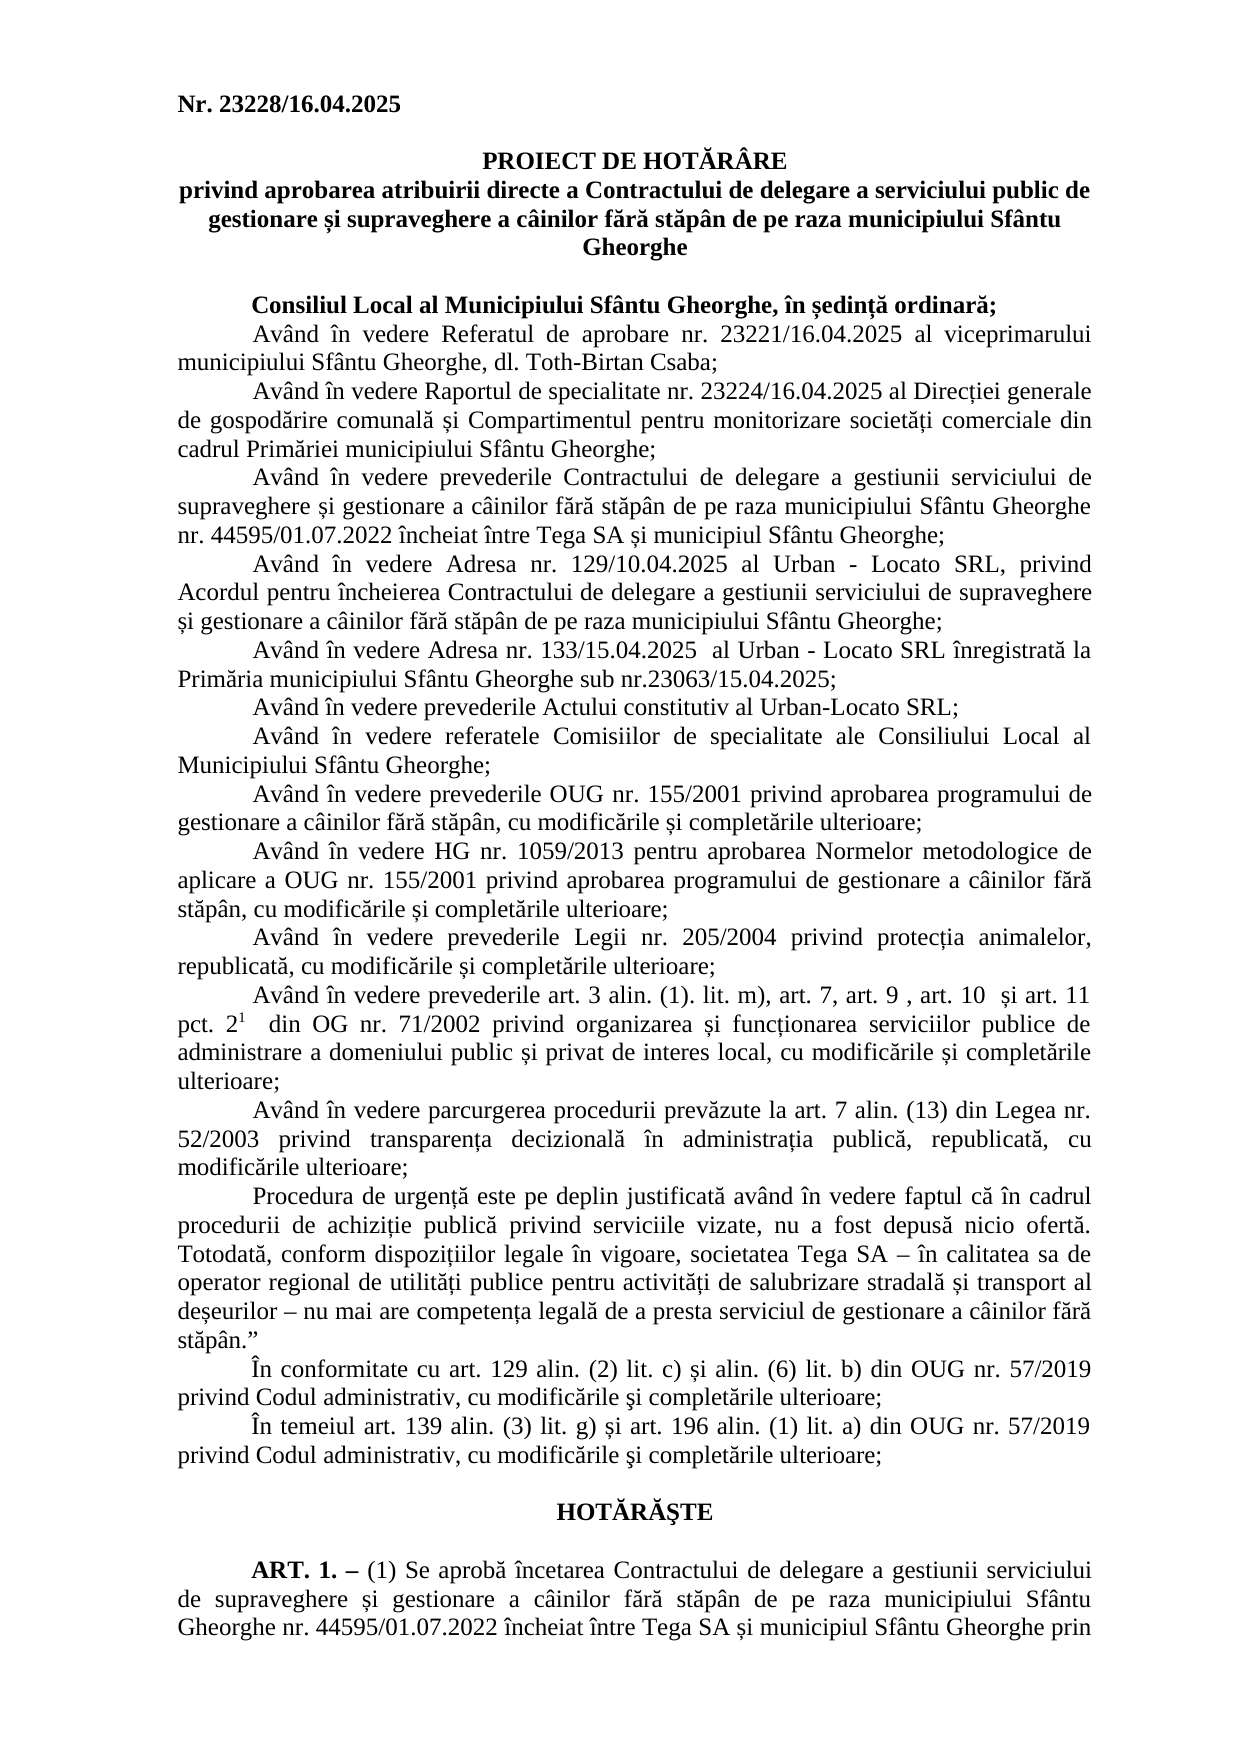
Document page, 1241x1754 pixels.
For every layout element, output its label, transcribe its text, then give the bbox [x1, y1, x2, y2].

text În conformitate cu art. 129 alin. (2) lit. c) și alin. (6) lit. b) din OUG nr. 57/2019 privind Codul administrativ, cu modificările şi completările ulterioare; [177, 1354, 1092, 1411]
text Având în vedere prevederile art. 3 alin. (1). lit. m), art. 7, art. 9 , art. 10 și art. 11 pct. 21 din OG nr. 71/2002 privind organizarea și funcționarea serviciilor publice de administrare a domeniului public și privat de interes local, cu modificările și completările ulterioare; [177, 980, 1092, 1095]
text PROIECT DE HOTĂRÂRE [177, 146, 1092, 175]
text Având în vedere prevederile Legii nr. 205/2004 privind protecția animalelor, republicată, cu modificările și completările ulterioare; [177, 922, 1092, 980]
text Procedura de urgență este pe deplin justificată având în vedere faptul că în cadrul procedurii de achiziție publică privind serviciile vizate, nu a fost depusă nicio ofertă. Totodată, conform dispozițiilor legale în vigoare, societatea Tega SA – în calitatea sa de operator regional de utilități publice pentru activități de salubrizare stradală și transport al deșeurilor – nu mai are competența legală de a presta serviciul de gestionare a câinilor fără stăpân.” [177, 1181, 1092, 1354]
text Având în vedere prevederile Contractului de delegare a gestiunii serviciului de supraveghere și gestionare a câinilor fără stăpân de pe raza municipiului Sfântu Gheorghe nr. 44595/01.07.2022 încheiat între Tega SA și municipiul Sfântu Gheorghe; [177, 462, 1092, 549]
text Având în vedere referatele Comisiilor de specialitate ale Consiliului Local al Municipiului Sfântu Gheorghe; [177, 721, 1092, 779]
text Având în vedere Referatul de aprobare nr. 23221/16.04.2025 al viceprimarului municipiului Sfântu Gheorghe, dl. Toth-Birtan Csaba; [177, 319, 1092, 376]
text HOTĂRĂŞTE [158, 1497, 1092, 1526]
text Având în vedere parcurgerea procedurii prevăzute la art. 7 alin. (13) din Legea nr. 52/2003 privind transparența decizională în administrația publică, republicată, cu modificările ulterioare; [177, 1095, 1092, 1181]
text În temeiul art. 139 alin. (3) lit. g) și art. 196 alin. (1) lit. a) din OUG nr. 57/2019 privind Codul administrativ, cu modificările şi completările ulterioare; [177, 1411, 1092, 1469]
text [177, 1555, 1092, 1641]
text Având în vedere prevederile OUG nr. 155/2001 privind aprobarea programului de gestionare a câinilor fără stăpân, cu modificările și completările ulterioare; [177, 779, 1092, 836]
text Consiliul Local al Municipiului Sfântu Gheorghe, în ședință ordinară; [177, 290, 1092, 319]
text privind aprobarea atribuirii directe a Contractului de delegare a serviciului public de gestionare și supraveghere a câinilor fără stăpân de pe raza municipiului Sfântu Gheorghe [177, 175, 1092, 261]
text Având în vedere Adresa nr. 133/15.04.2025 al Urban - Locato SRL înregistrată la Primăria municipiului Sfântu Gheorghe sub nr.23063/15.04.2025; [177, 635, 1092, 692]
text Având în vedere prevederile Actului constitutiv al Urban-Locato SRL; [177, 692, 1092, 721]
text Având în vedere HG nr. 1059/2013 pentru aprobarea Normelor metodologice de aplicare a OUG nr. 155/2001 privind aprobarea programului de gestionare a câinilor fără stăpân, cu modificările și completările ulterioare; [177, 836, 1092, 922]
text Având în vedere Raportul de specialitate nr. 23224/16.04.2025 al Direcției generale de gospodărire comunală și Compartimentul pentru monitorizare societăți comerciale din cadrul Primăriei municipiului Sfântu Gheorghe; [177, 376, 1092, 462]
text Nr. 23228/16.04.2025 [177, 89, 1092, 117]
text Având în vedere Adresa nr. 129/10.04.2025 al Urban - Locato SRL, privind Acordul pentru încheierea Contractului de delegare a gestiunii serviciului de supraveghere și gestionare a câinilor fără stăpân de pe raza municipiului Sfântu Gheorghe; [177, 549, 1092, 635]
